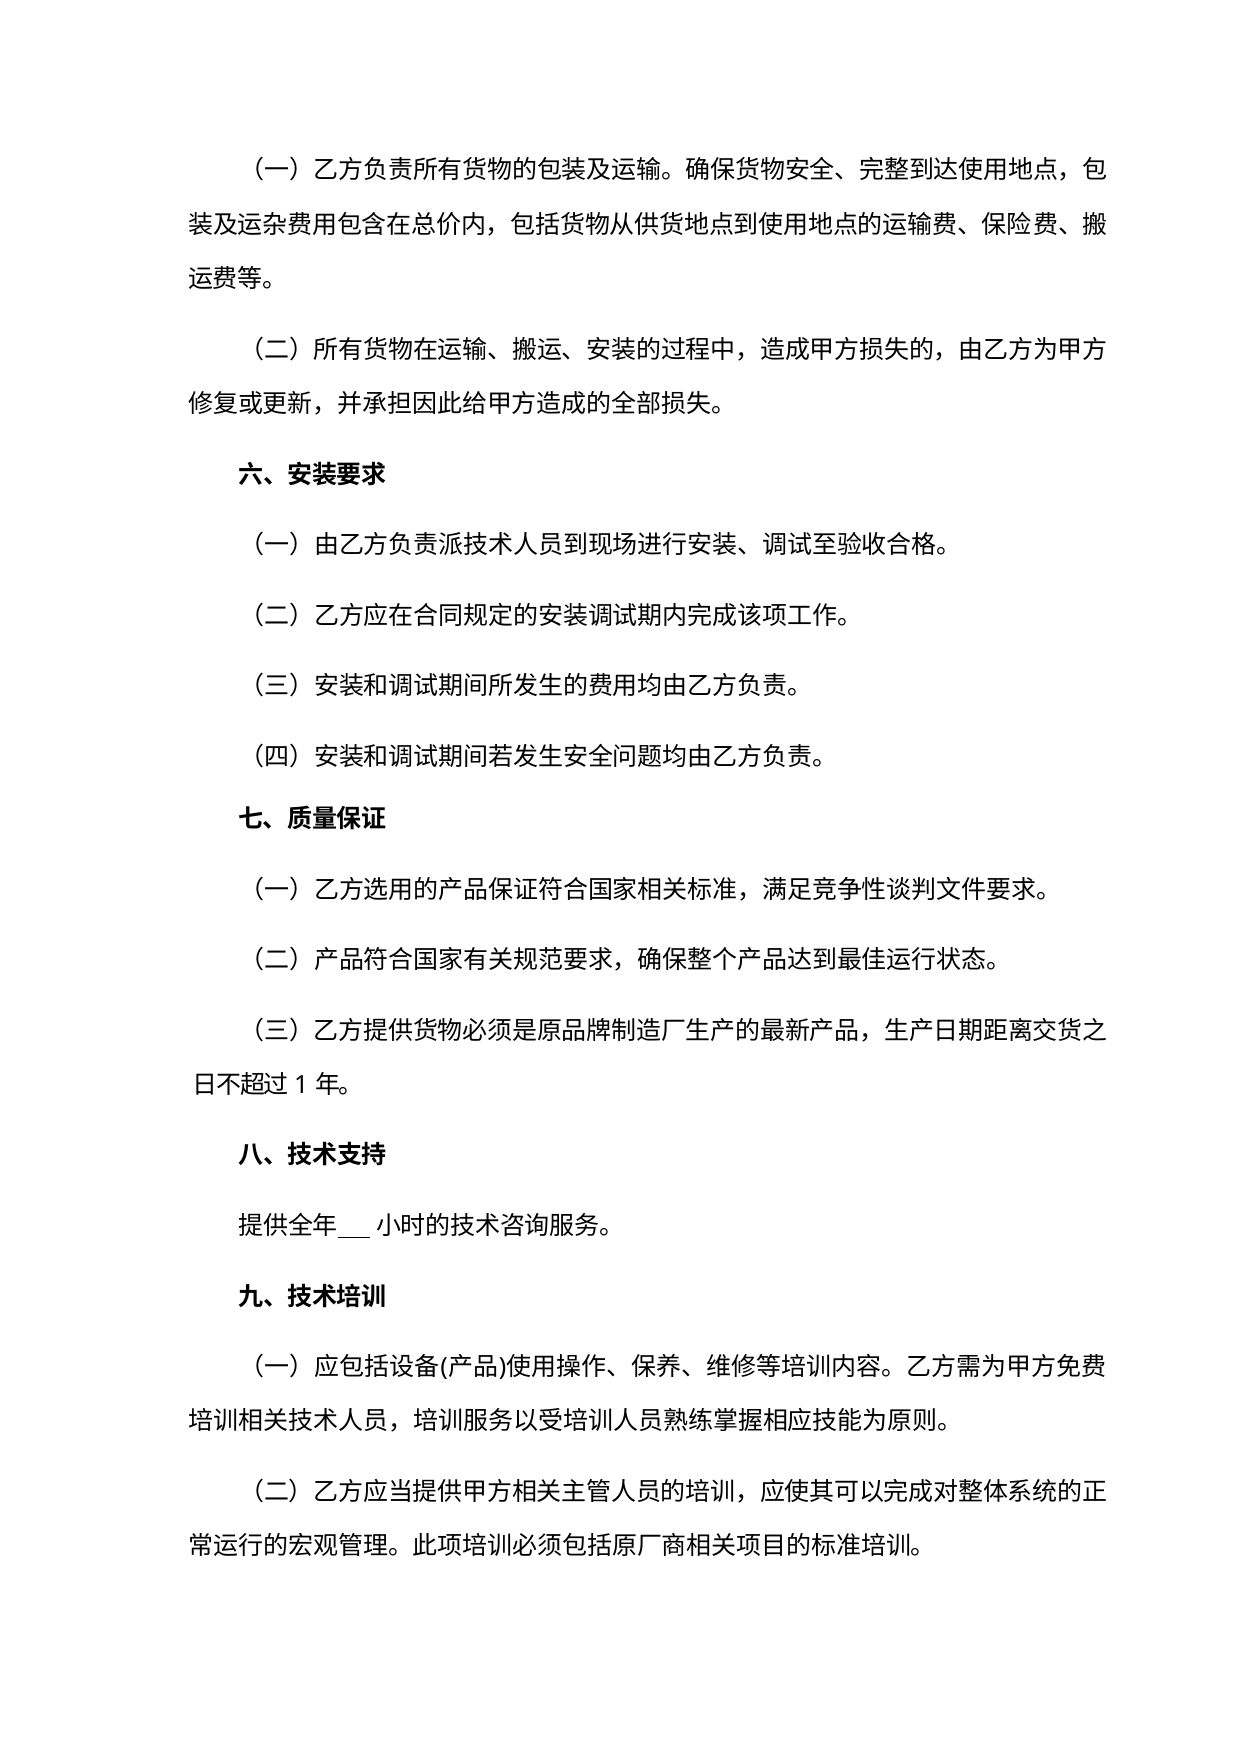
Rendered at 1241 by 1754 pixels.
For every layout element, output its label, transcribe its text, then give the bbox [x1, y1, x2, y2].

text （二）乙方应在合同规定的安装调试期内完成该项工作。 [239, 595, 1108, 631]
text （一）由乙方负责派技术人员到现场进行安装、调试至验收合格。 [239, 525, 1108, 561]
text 七、质量保证 [238, 799, 1108, 835]
text （二）乙方应当提供甲方相关主管人员的培训，应使其可以完成对整体系统的正常运行的宏观管理。此项培训必须包括原厂商相关项目的标准培训。 [189, 1471, 1108, 1562]
text （一）应包括设备(产品)使用操作、保养、维修等培训内容。乙方需为甲方免费培训相关技术人员，培训服务以受培训人员熟练掌握相应技能为原则。 [188, 1346, 1108, 1437]
text 八、技术支持 [238, 1135, 1108, 1171]
text （二）产品符合国家有关规范要求，确保整个产品达到最佳运行状态。 [239, 939, 1108, 976]
text （一）乙方选用的产品保证符合国家相关标准，满足竞争性谈判文件要求。 [239, 869, 1108, 905]
text 九、技术培训 [239, 1276, 1108, 1312]
text （三）乙方提供货物必须是原品牌制造厂生产的最新产品，生产日期距离交货之日不超过 1 年。 [192, 1010, 1108, 1101]
text （二）所有货物在运输、搬运、安装的过程中，造成甲方损失的，由乙方为甲方 修复或更新，并承担因此给甲方造成的全部损失。 [188, 329, 1108, 420]
text 提供全年 小时的技术咨询服务。 [238, 1206, 1108, 1242]
text 六、安装要求 [238, 454, 1108, 490]
text （一）乙方负责所有货物的包装及运输。确保货物安全、完整到达使用地点，包装及运杂费用包含在总价内，包括货物从供货地点到使用地点的运输费、保险费、搬运费等。 [188, 150, 1108, 295]
text （四）安装和调试期间若发生安全问题均由乙方负责。 [239, 736, 1108, 773]
text （三）安装和调试期间所发生的费用均由乙方负责。 [239, 666, 1108, 702]
